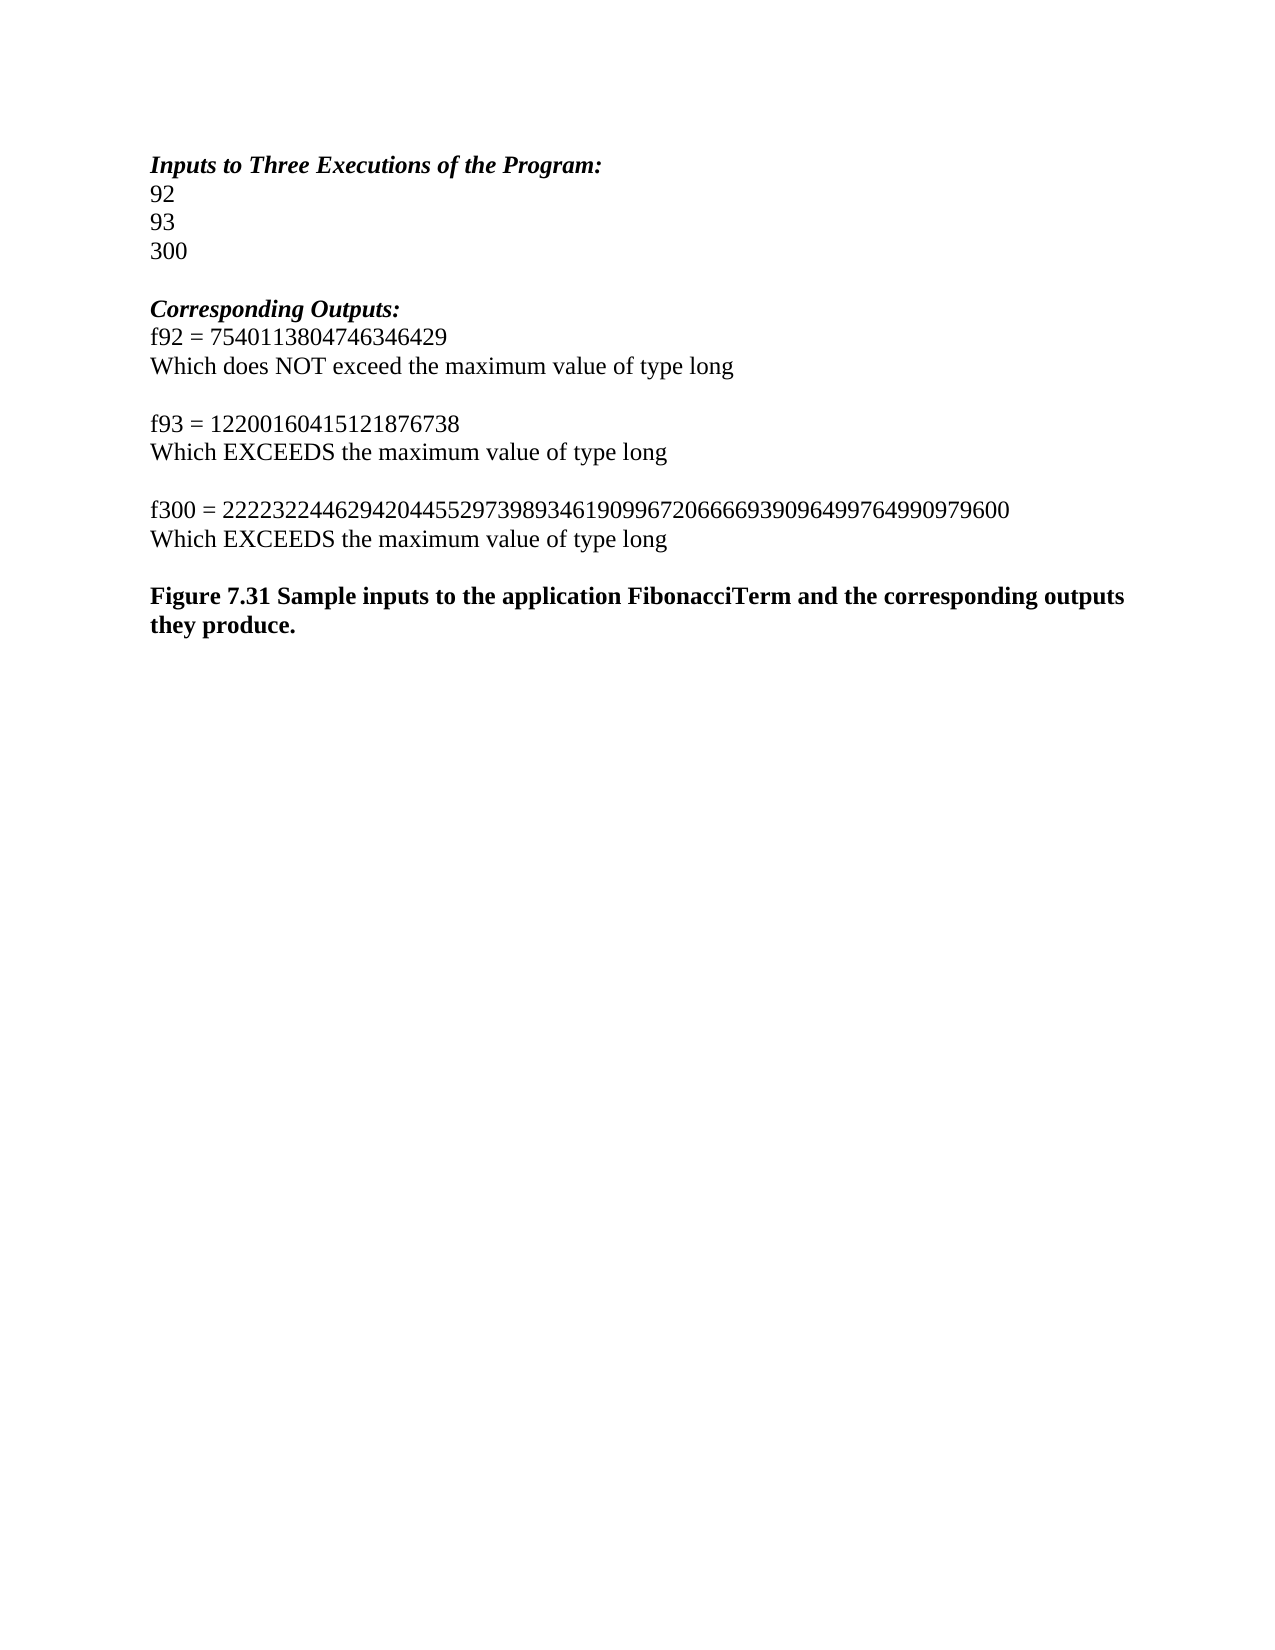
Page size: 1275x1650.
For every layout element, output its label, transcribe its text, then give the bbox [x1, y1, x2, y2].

text Which EXCEEDS the maximum value of type long [150, 437, 1136, 466]
text Corresponding Outputs: [150, 294, 1136, 322]
text f93 = 12200160415121876738 [150, 409, 1136, 437]
text Figure 7.31 Sample inputs to the application FibonacciTerm and the corresponding outputs they produce. [150, 581, 1136, 639]
text f300 = 222232244629420445529739893461909967206666939096499764990979600 [150, 495, 1136, 524]
text 300 [150, 236, 1136, 265]
text 92 [150, 179, 1136, 207]
text Inputs to Three Executions of the Program: [150, 150, 1136, 179]
text Which EXCEEDS the maximum value of type long [150, 524, 1136, 552]
text Which does NOT exceed the maximum value of type long [150, 351, 1136, 380]
text 93 [150, 207, 1136, 236]
text f92 = 7540113804746346429 [150, 322, 1136, 351]
